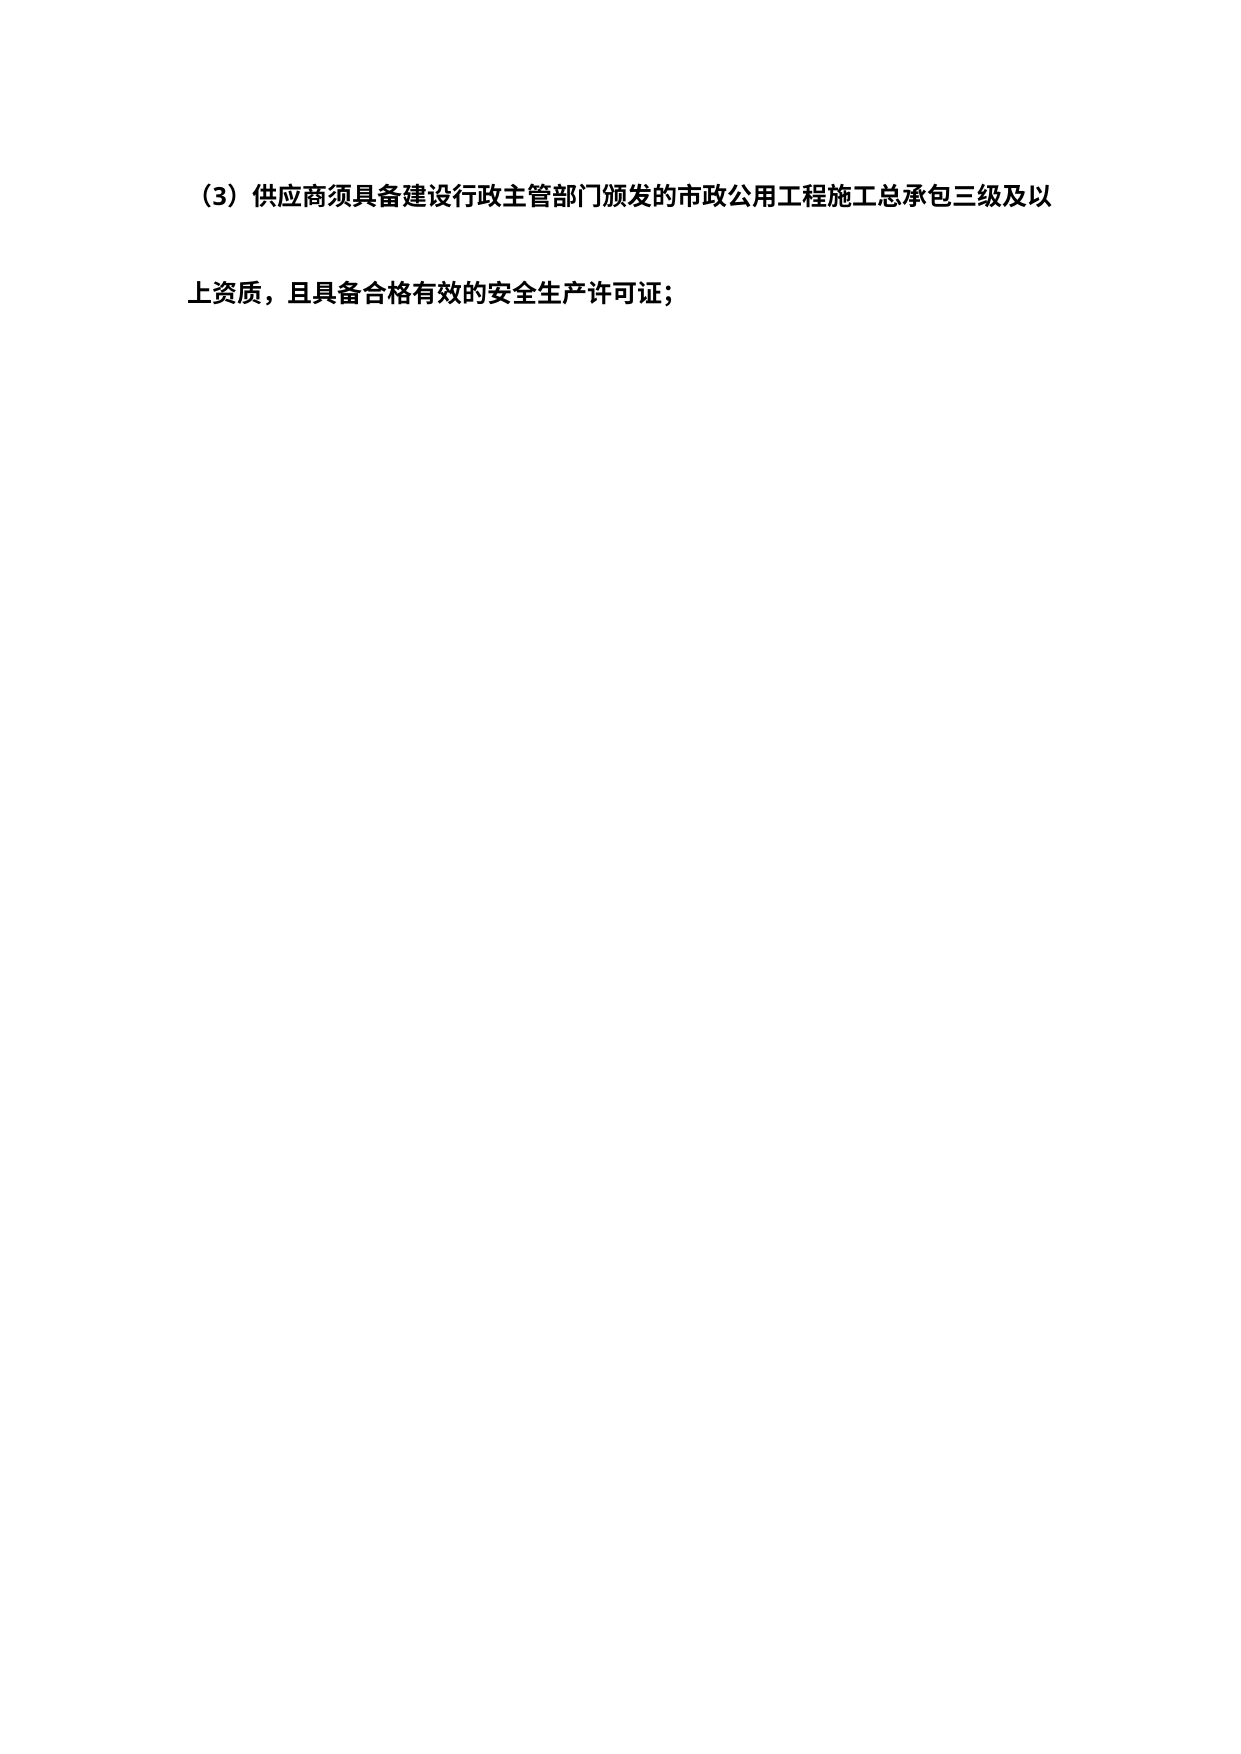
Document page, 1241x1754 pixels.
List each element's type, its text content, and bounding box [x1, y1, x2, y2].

text （3）供应商须具备建设行政主管部门颁发的市政公用工程施工总承包三级及以上资质，且具备合格有效的安全生产许可证； [187, 162, 1053, 324]
